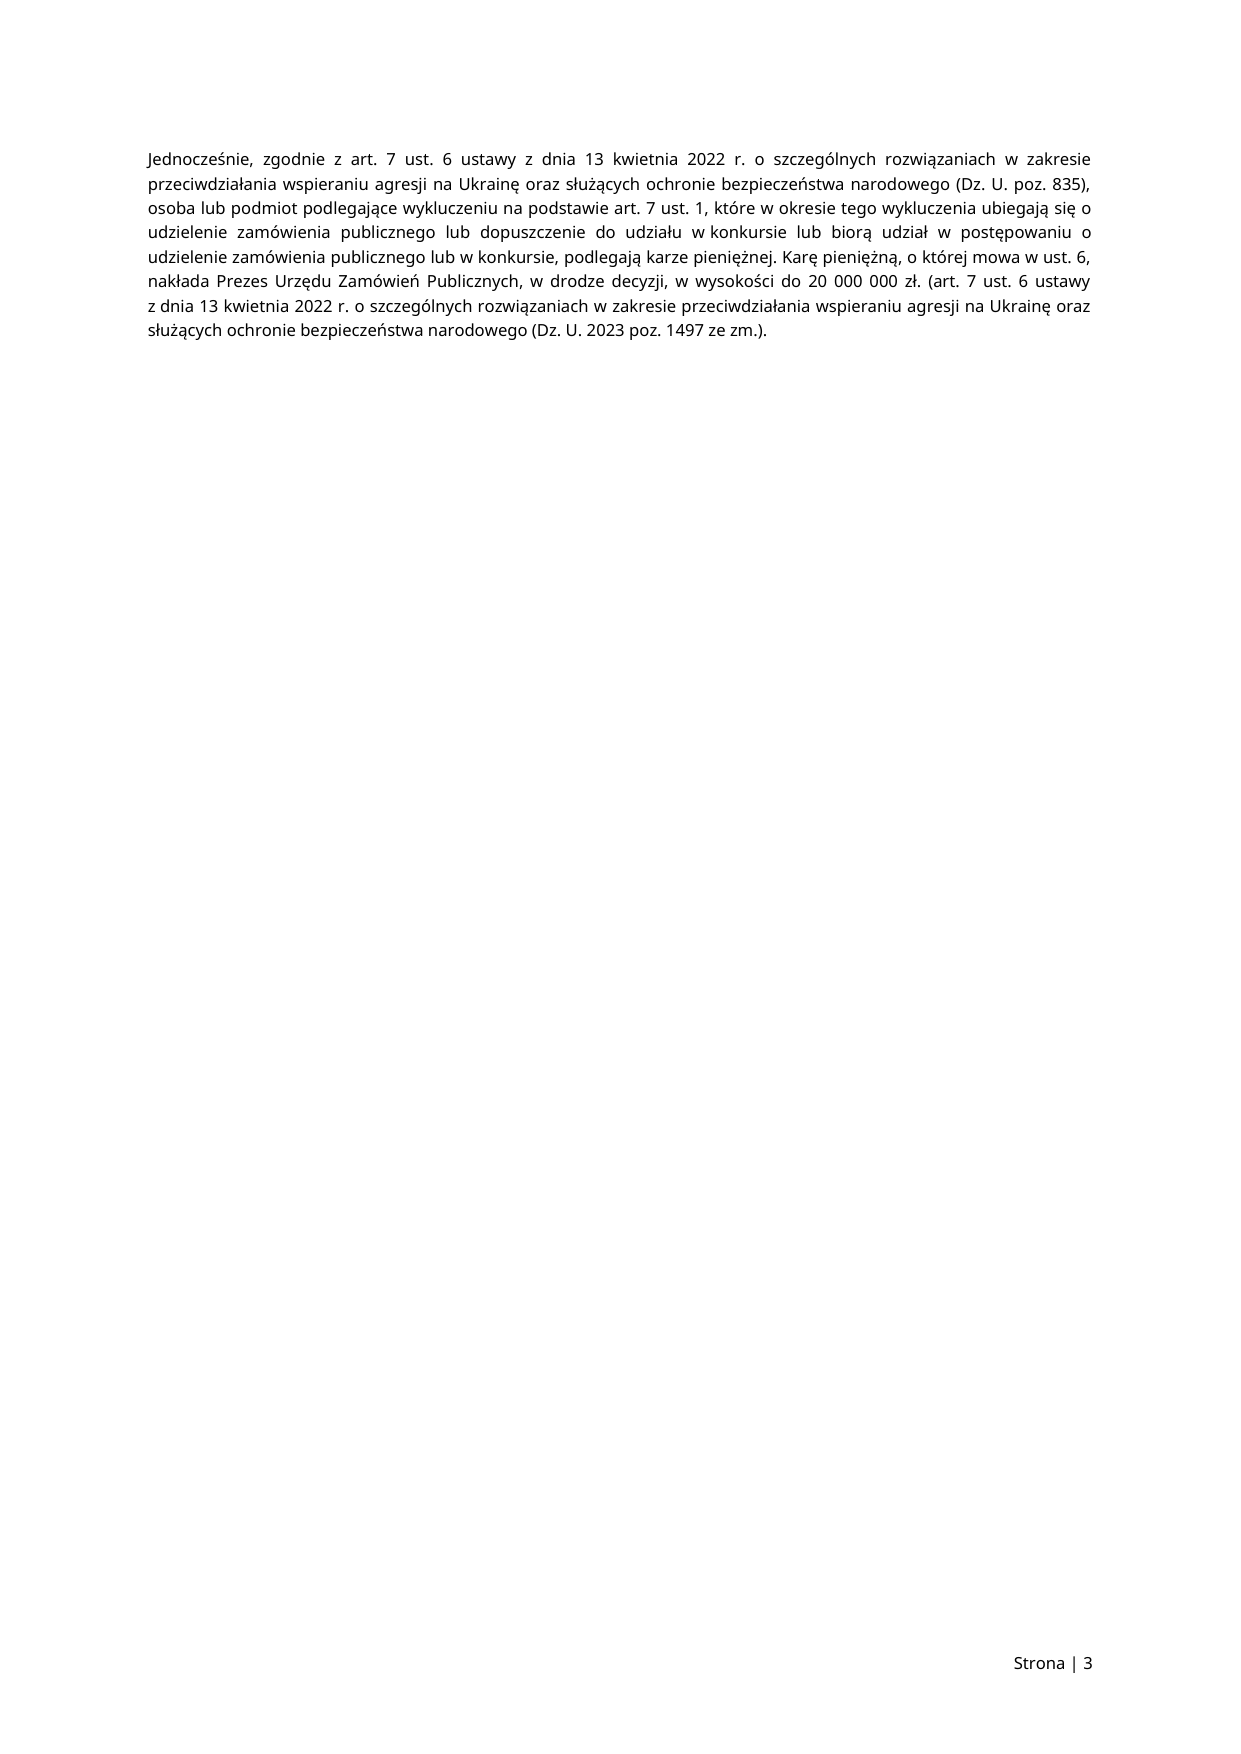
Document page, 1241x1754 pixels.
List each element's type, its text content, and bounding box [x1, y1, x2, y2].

text Jednocześnie, zgodnie z art. 7 ust. 6 ustawy z dnia 13 kwietnia 2022 r. o szczególnych rozwiązaniach w zakresie przeciwdziałania wspieraniu agresji na Ukrainę oraz służących ochronie bezpieczeństwa narodowego (Dz. U. poz. 835), osoba lub podmiot podlegające wykluczeniu na podstawie art. 7 ust. 1, które w okresie tego wykluczenia ubiegają się o udzielenie zamówienia publicznego lub dopuszczenie do udziału w konkursie lub biorą udział w postępowaniu o udzielenie zamówienia publicznego lub w konkursie, podlegają karze pieniężnej. Karę pieniężną, o której mowa w ust. 6, nakłada Prezes Urzędu Zamówień Publicznych, w drodze decyzji, w wysokości do 20 000 000 zł. (art. 7 ust. 6 ustawy z dnia 13 kwietnia 2022 r. o szczególnych rozwiązaniach w zakresie przeciwdziałania wspieraniu agresji na Ukrainę oraz służących ochronie bezpieczeństwa narodowego (Dz. U. 2023 poz. 1497 ze zm.). [148, 148, 1092, 342]
